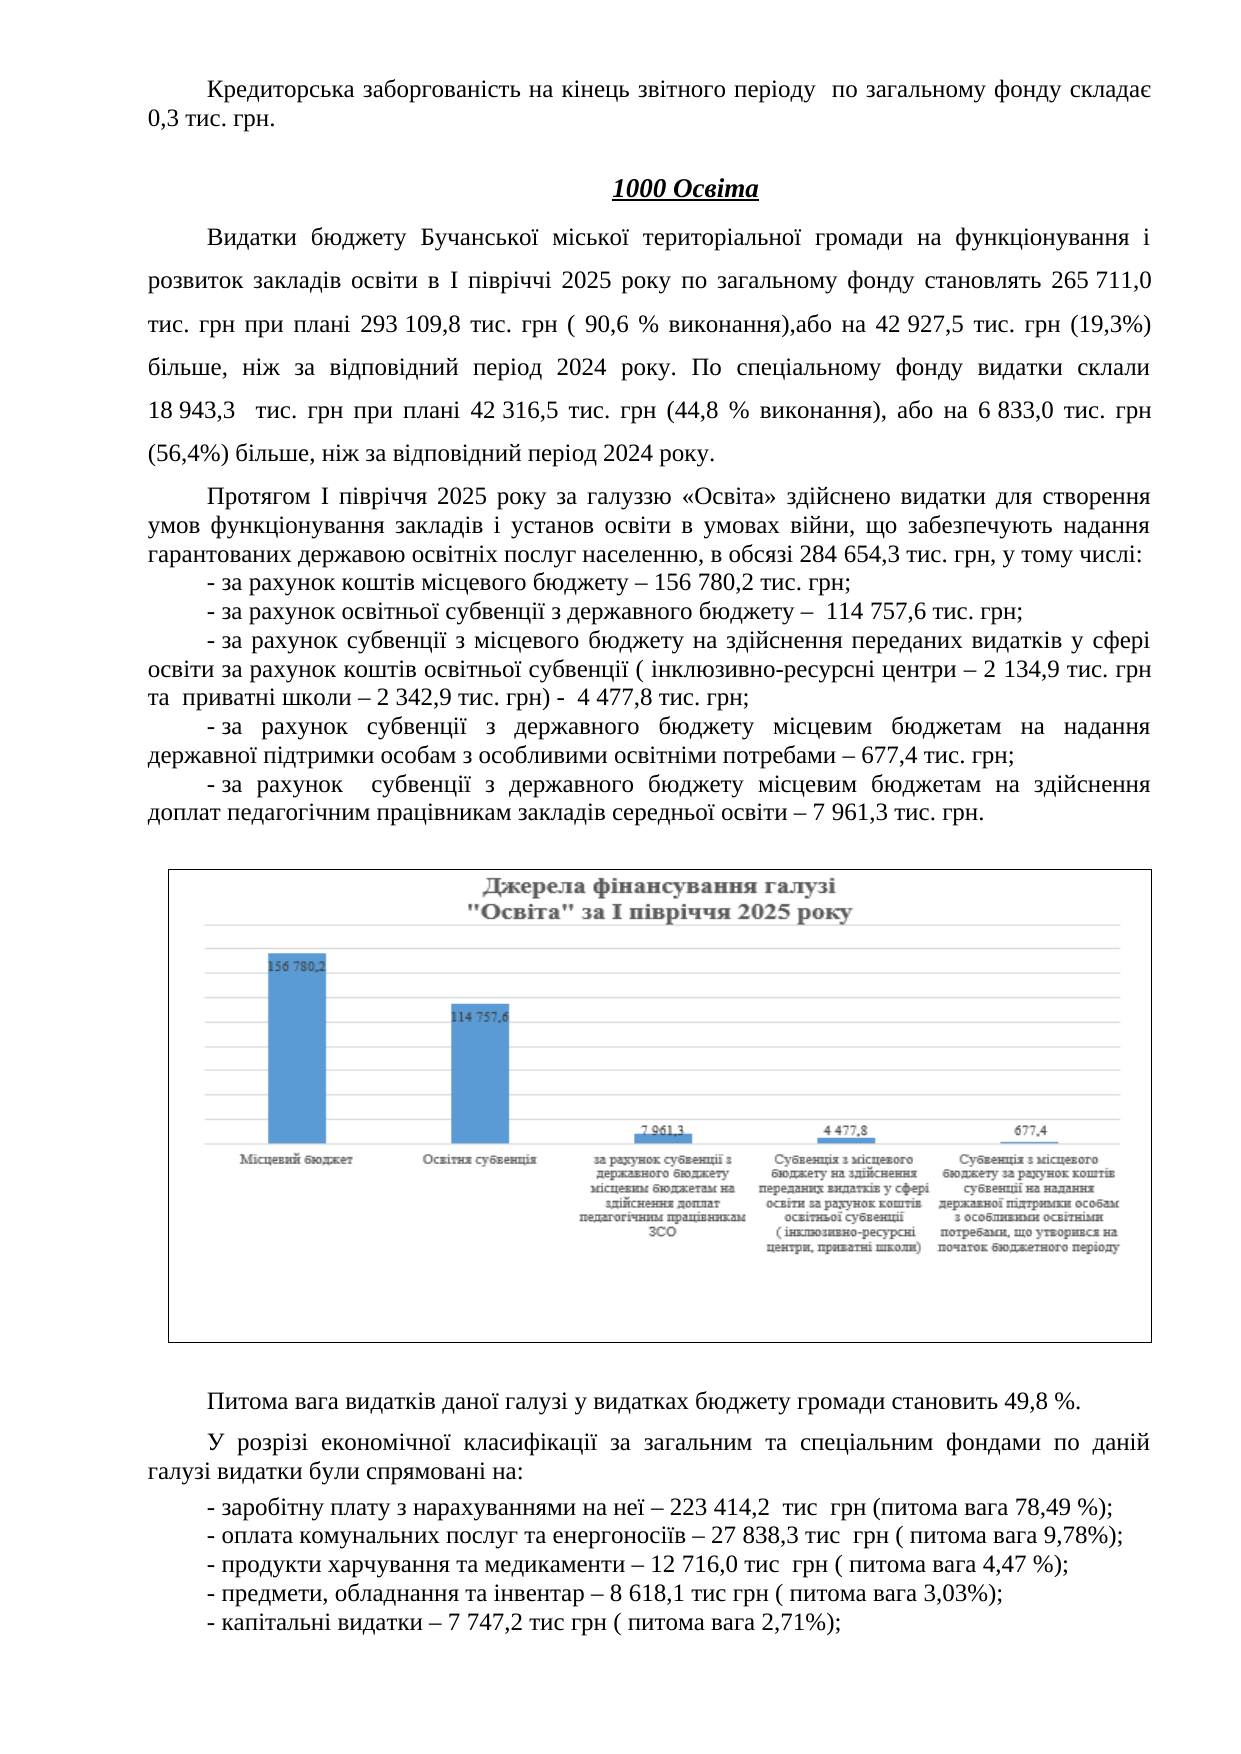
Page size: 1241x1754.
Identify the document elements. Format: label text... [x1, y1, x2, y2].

text Кредиторська заборгованість на кінець звітного періоду по загальному фонду складає 0,3 тис. грн. [148, 74, 1152, 131]
list за рахунок коштів місцевого бюджету – 156 780,2 тис. грн; [148, 567, 1152, 596]
list заробітну плату з нарахуваннями на неї – 223 414,2 тис грн (питома вага 78,49 %); [148, 1492, 1152, 1521]
text Протягом I півріччя 2025 року за галуззю «Освіта» здійснено видатки для створення умов функціонування закладів і установ освіти в умовах війни, що забезпечують надання гарантованих державою освітніх послуг населенню, в обсязі 284 654,3 тис. грн, у тому числі: [148, 481, 1152, 567]
list за рахунок субвенції з місцевого бюджету на здійснення переданих видатків у сфері освіти за рахунок коштів освітньої субвенції ( інклюзивно-ресурсні центри – 2 134,9 тис. грн та приватні школи – 2 342,9 тис. грн) - 4 477,8 тис. грн; [148, 625, 1152, 711]
table_header [169, 870, 1151, 1342]
text Питома вага видатків даної галузі у видатках бюджету громади становить 49,8 %. [148, 1386, 1152, 1415]
list за рахунок субвенції з державного бюджету місцевим бюджетам на надання державної підтримки особам з особливими освітніми потребами – 677,4 тис. грн; [148, 711, 1152, 769]
list за рахунок освітньої субвенції з державного бюджету – 114 757,6 тис. грн; [148, 596, 1152, 625]
text 1000 Освіта [148, 172, 1152, 203]
list капітальні видатки – 7 747,2 тис грн ( питома вага 2,71%); [148, 1607, 1152, 1636]
list предмети, обладнання та інвентар – 8 618,1 тис грн ( питома вага 3,03%); [148, 1578, 1152, 1607]
text У розрізі економічної класифікації за загальним та спеціальним фондами по даній галузі видатки були спрямовані на: [148, 1427, 1152, 1484]
list оплата комунальних послуг та енергоносіїв – 27 838,3 тис грн ( питома вага 9,78%); [148, 1521, 1152, 1549]
list за рахунок субвенції з державного бюджету місцевим бюджетам на здійснення доплат педагогічним працівникам закладів середньої освіти – 7 961,3 тис. грн. [148, 769, 1152, 826]
picture [173, 870, 1143, 1324]
text Видатки бюджету Бучанської міської територіальної громади на функціонування і розвиток закладів освіти в I півріччі 2025 року по загальному фонду становлять 265 711,0 тис. грн при плані 293 109,8 тис. грн ( 90,6 % виконання),або на 42 927,5 тис. грн (19,3%) більше, ніж за відповідний період 2024 року. По спеціальному фонду видатки склали 18 943,3 тис. грн при плані 42 316,5 тис. грн (44,8 % виконання), або на 6 833,0 тис. грн (56,4%) більше, ніж за відповідний період 2024 року. [148, 222, 1152, 467]
list продукти харчування та медикаменти – 12 716,0 тис грн ( питома вага 4,47 %); [148, 1549, 1152, 1578]
